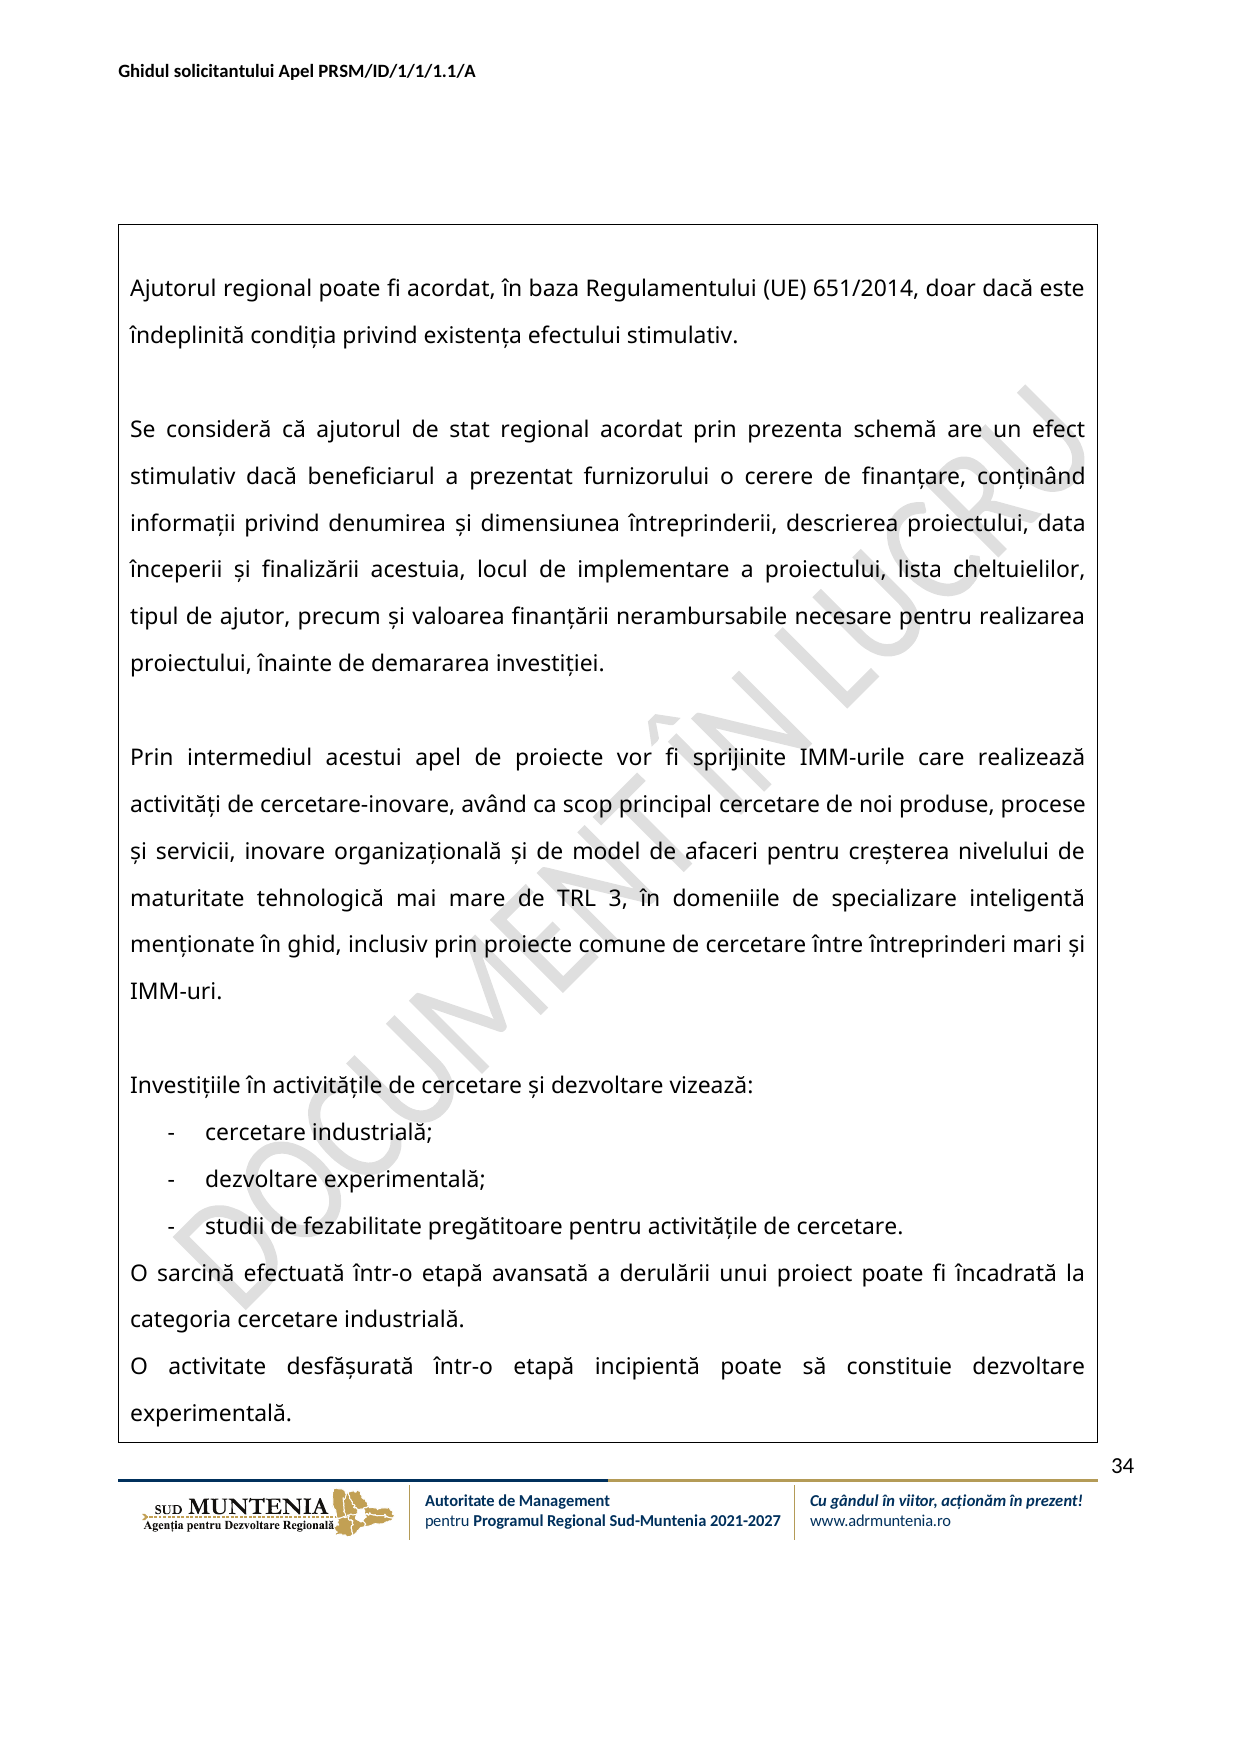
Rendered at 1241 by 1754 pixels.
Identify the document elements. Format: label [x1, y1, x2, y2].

table_header [119, 225, 1097, 1442]
